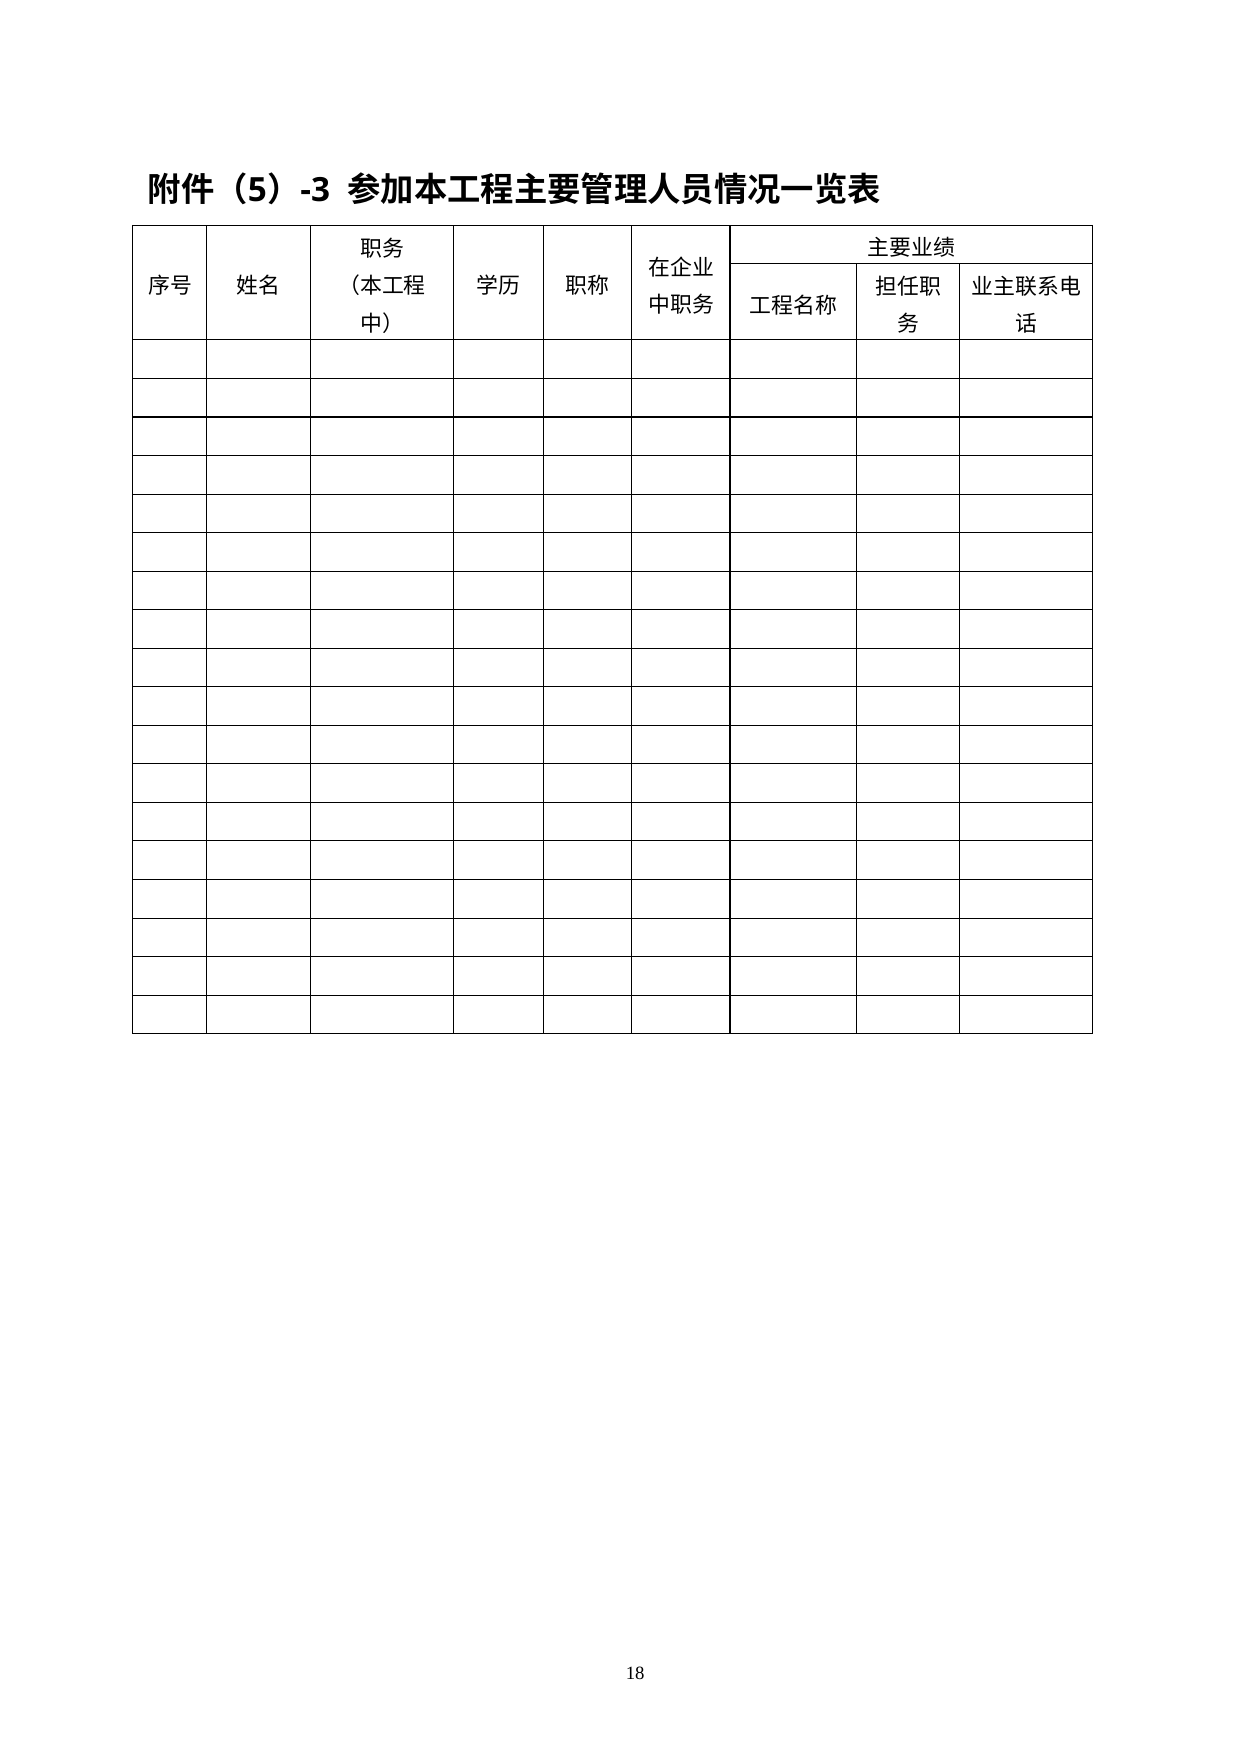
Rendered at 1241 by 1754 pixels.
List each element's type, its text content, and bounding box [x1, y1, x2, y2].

table_cell [960, 841, 1092, 879]
table_cell [632, 726, 729, 763]
table_cell [454, 340, 543, 378]
table_cell [632, 533, 729, 571]
table_cell [857, 456, 959, 493]
table_cell [133, 649, 206, 686]
table_cell [311, 610, 453, 648]
table_cell [207, 841, 310, 879]
table_cell [311, 379, 453, 416]
table_cell [454, 379, 543, 416]
table_cell [311, 687, 453, 725]
table_cell [544, 687, 631, 725]
table_cell [454, 957, 543, 994]
table_cell [544, 456, 631, 493]
table_cell [207, 379, 310, 416]
table_cell [544, 649, 631, 686]
table_cell [311, 726, 453, 763]
table_cell [133, 919, 206, 956]
table_cell [632, 687, 729, 725]
table_cell [960, 649, 1092, 686]
table_cell [632, 340, 729, 378]
table_cell [632, 764, 729, 802]
table_cell [632, 841, 729, 879]
table_cell [857, 726, 959, 763]
table_cell [133, 764, 206, 802]
table_cell [133, 418, 206, 455]
table_cell [731, 495, 856, 532]
table_cell [454, 880, 543, 917]
table_cell [454, 649, 543, 686]
table_cell [544, 610, 631, 648]
table_cell [632, 379, 729, 416]
table_cell [731, 880, 856, 917]
table_cell [857, 649, 959, 686]
table_cell [311, 418, 453, 455]
table_cell [960, 340, 1092, 378]
table_cell [207, 418, 310, 455]
table_cell [133, 340, 206, 378]
table_cell [960, 803, 1092, 840]
table_cell [857, 533, 959, 571]
table_cell [207, 687, 310, 725]
table_cell [857, 764, 959, 802]
table_cell [960, 418, 1092, 455]
table_cell 工程名称 [731, 264, 856, 339]
table_cell [632, 495, 729, 532]
table_cell [207, 533, 310, 571]
table_cell [960, 495, 1092, 532]
table_cell [960, 610, 1092, 648]
table_cell [960, 726, 1092, 763]
table_cell [544, 533, 631, 571]
table_cell 担任职务 [857, 264, 959, 339]
table_cell [731, 957, 856, 994]
table_cell [133, 379, 206, 416]
table_cell [731, 456, 856, 493]
table_cell [544, 919, 631, 956]
table_cell [311, 880, 453, 917]
table_cell [632, 649, 729, 686]
table_cell [544, 957, 631, 994]
table_cell [544, 764, 631, 802]
table_cell [857, 610, 959, 648]
table_cell [857, 379, 959, 416]
table_cell 业主联系电话 [960, 264, 1092, 339]
table_cell [857, 340, 959, 378]
table_cell [454, 919, 543, 956]
table_cell [454, 764, 543, 802]
table_cell [632, 456, 729, 493]
table_cell [207, 880, 310, 917]
table_cell [454, 803, 543, 840]
table_cell [632, 996, 729, 1033]
table_cell [632, 919, 729, 956]
table_cell [857, 996, 959, 1033]
table_cell [731, 726, 856, 763]
table_cell [960, 572, 1092, 609]
table_header 职称 [544, 226, 631, 339]
table_header 学历 [454, 226, 543, 339]
table_cell [857, 880, 959, 917]
table_cell [857, 687, 959, 725]
table_cell [454, 456, 543, 493]
table_cell [454, 495, 543, 532]
table_cell [311, 764, 453, 802]
table_cell [731, 572, 856, 609]
table_cell [207, 726, 310, 763]
table_cell [731, 379, 856, 416]
table_cell [544, 495, 631, 532]
table_cell [311, 533, 453, 571]
table_cell [857, 841, 959, 879]
table_cell [311, 456, 453, 493]
table_cell [311, 996, 453, 1033]
table_cell [632, 418, 729, 455]
table_cell [632, 880, 729, 917]
table_cell [632, 957, 729, 994]
table_cell [454, 996, 543, 1033]
table_cell [207, 340, 310, 378]
table_cell [960, 919, 1092, 956]
table_header 序号 [133, 226, 206, 339]
table_header 职务 （本工程中） [311, 226, 453, 339]
table_cell [960, 379, 1092, 416]
table_cell [311, 495, 453, 532]
table_cell [133, 880, 206, 917]
table_cell [133, 996, 206, 1033]
table_cell [133, 572, 206, 609]
table_cell [133, 841, 206, 879]
table_cell [133, 456, 206, 493]
table_cell [632, 610, 729, 648]
table_cell [960, 957, 1092, 994]
table_cell [544, 726, 631, 763]
table_cell [133, 495, 206, 532]
table_cell [960, 687, 1092, 725]
table_cell [544, 996, 631, 1033]
table_cell [544, 841, 631, 879]
table_cell [311, 919, 453, 956]
table_cell [133, 803, 206, 840]
table_cell [133, 610, 206, 648]
table_cell [960, 880, 1092, 917]
table_cell [454, 841, 543, 879]
table_cell [454, 726, 543, 763]
table_cell [454, 418, 543, 455]
table_cell [544, 379, 631, 416]
table_header 主要业绩 [731, 226, 1092, 263]
text 附件（5）-3 参加本工程主要管理人员情况一览表 [148, 160, 1122, 212]
table_cell [544, 572, 631, 609]
table_cell [731, 764, 856, 802]
table_cell [311, 841, 453, 879]
table_cell [133, 726, 206, 763]
table_cell [857, 572, 959, 609]
table_cell [544, 418, 631, 455]
table_header 姓名 [207, 226, 310, 339]
table_cell [454, 687, 543, 725]
table_cell [207, 456, 310, 493]
table_cell [133, 687, 206, 725]
table_cell [207, 764, 310, 802]
table_cell [731, 803, 856, 840]
table_cell [731, 340, 856, 378]
table_cell [632, 803, 729, 840]
table_cell [133, 957, 206, 994]
table_cell [207, 495, 310, 532]
table_cell [454, 610, 543, 648]
table_cell [311, 803, 453, 840]
table_cell [454, 572, 543, 609]
table_cell [207, 803, 310, 840]
table_cell [544, 340, 631, 378]
table_cell [960, 456, 1092, 493]
table_cell [544, 803, 631, 840]
table_cell [731, 919, 856, 956]
table_cell [207, 996, 310, 1033]
table_cell [311, 572, 453, 609]
table_cell [857, 495, 959, 532]
table_cell [857, 919, 959, 956]
table_cell [544, 880, 631, 917]
table_cell [960, 996, 1092, 1033]
table_header 在企业中职务 [632, 226, 729, 339]
table_cell [207, 610, 310, 648]
table_cell [133, 533, 206, 571]
table_cell [857, 418, 959, 455]
table_cell [731, 418, 856, 455]
table_cell [207, 919, 310, 956]
table_cell [960, 764, 1092, 802]
table_cell [207, 649, 310, 686]
table_cell [311, 649, 453, 686]
table_cell [731, 610, 856, 648]
table_cell [454, 533, 543, 571]
table_cell [207, 572, 310, 609]
table_cell [960, 533, 1092, 571]
table_cell [857, 803, 959, 840]
table_cell [731, 649, 856, 686]
table_cell [731, 996, 856, 1033]
table_cell [311, 957, 453, 994]
table_cell [731, 687, 856, 725]
table_cell [857, 957, 959, 994]
table_cell [311, 340, 453, 378]
table_cell [632, 572, 729, 609]
table_cell [731, 841, 856, 879]
table_cell [207, 957, 310, 994]
table_cell [731, 533, 856, 571]
